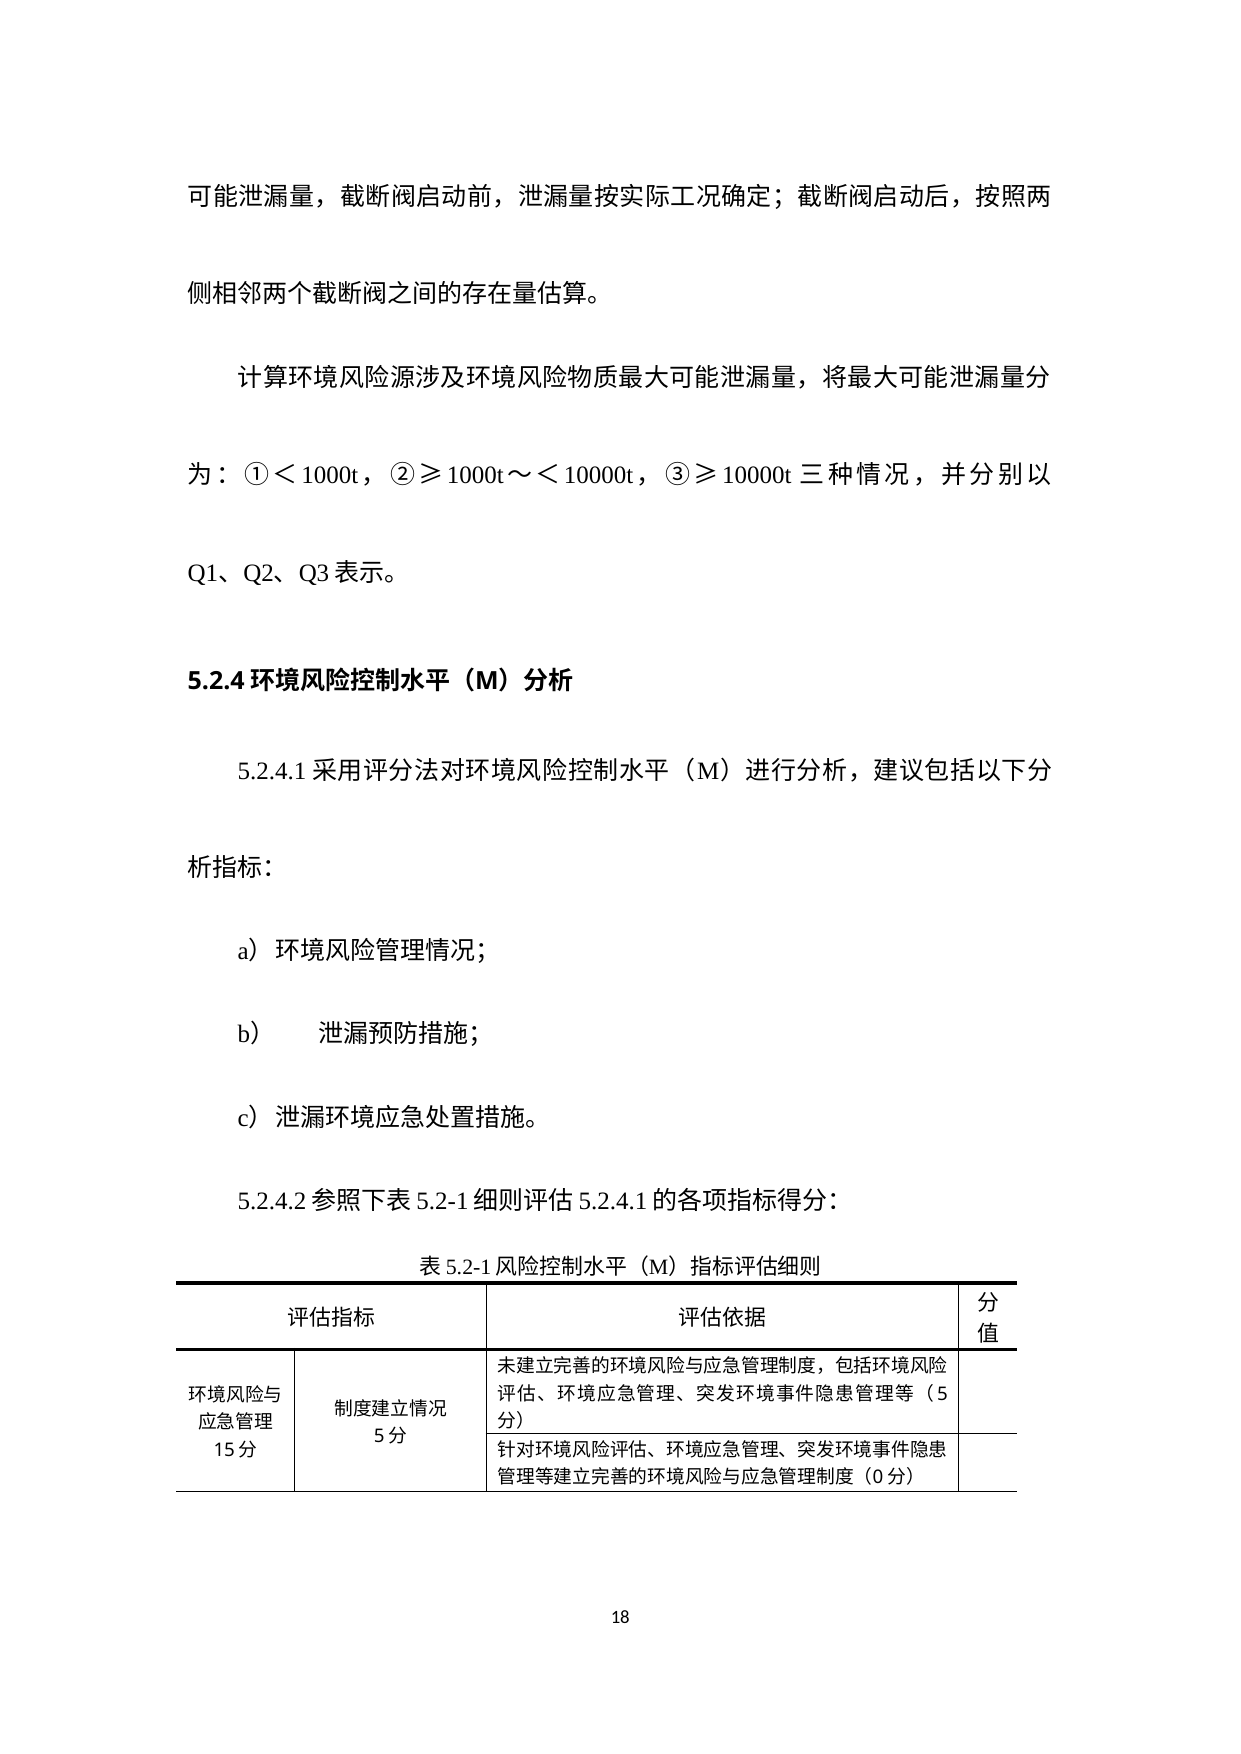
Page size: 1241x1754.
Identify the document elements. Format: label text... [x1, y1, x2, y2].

table_header 评估依据 [487, 1285, 958, 1348]
table_cell 制度建立情况 5分 [295, 1351, 486, 1491]
list 泄漏预防措施； [237, 999, 1053, 1064]
list 环境风险管理情况； [237, 916, 1053, 981]
text 5.2.4.2参照下表5.2-1细则评估5.2.4.1的各项指标得分： [187, 1166, 1053, 1231]
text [187, 162, 1053, 324]
subtitle 5.2.4环境风险控制水平（M）分析 [187, 646, 1053, 711]
table_cell [959, 1434, 1017, 1491]
table_cell 环境风险与应急管理 15分 [176, 1351, 294, 1491]
table_cell [959, 1351, 1017, 1432]
text 5.2.4.1采用评分法对环境风险控制水平（M）进行分析，建议包括以下分析指标： [187, 736, 1053, 898]
list 泄漏环境应急处置措施。 [237, 1083, 1053, 1148]
table_cell 未建立完善的环境风险与应急管理制度，包括环境风险评估、环境应急管理、突发环境事件隐患管理等（5分） [487, 1351, 958, 1432]
table_header 评估指标 [176, 1285, 486, 1348]
text 计算环境风险源涉及环境风险物质最大可能泄漏量，将最大可能泄漏量分为：①＜1000t，②≥1000t～＜10000t，③≥10000t三种情况，并分别以Q1、Q2、Q3表示。 [187, 343, 1053, 603]
text 表 5.2-1风险控制水平（M）指标评估细则 [187, 1249, 1053, 1281]
table_header 分值 [959, 1285, 1017, 1348]
table_cell 针对环境风险评估、环境应急管理、突发环境事件隐患管理等建立完善的环境风险与应急管理制度（0分） [487, 1434, 958, 1491]
